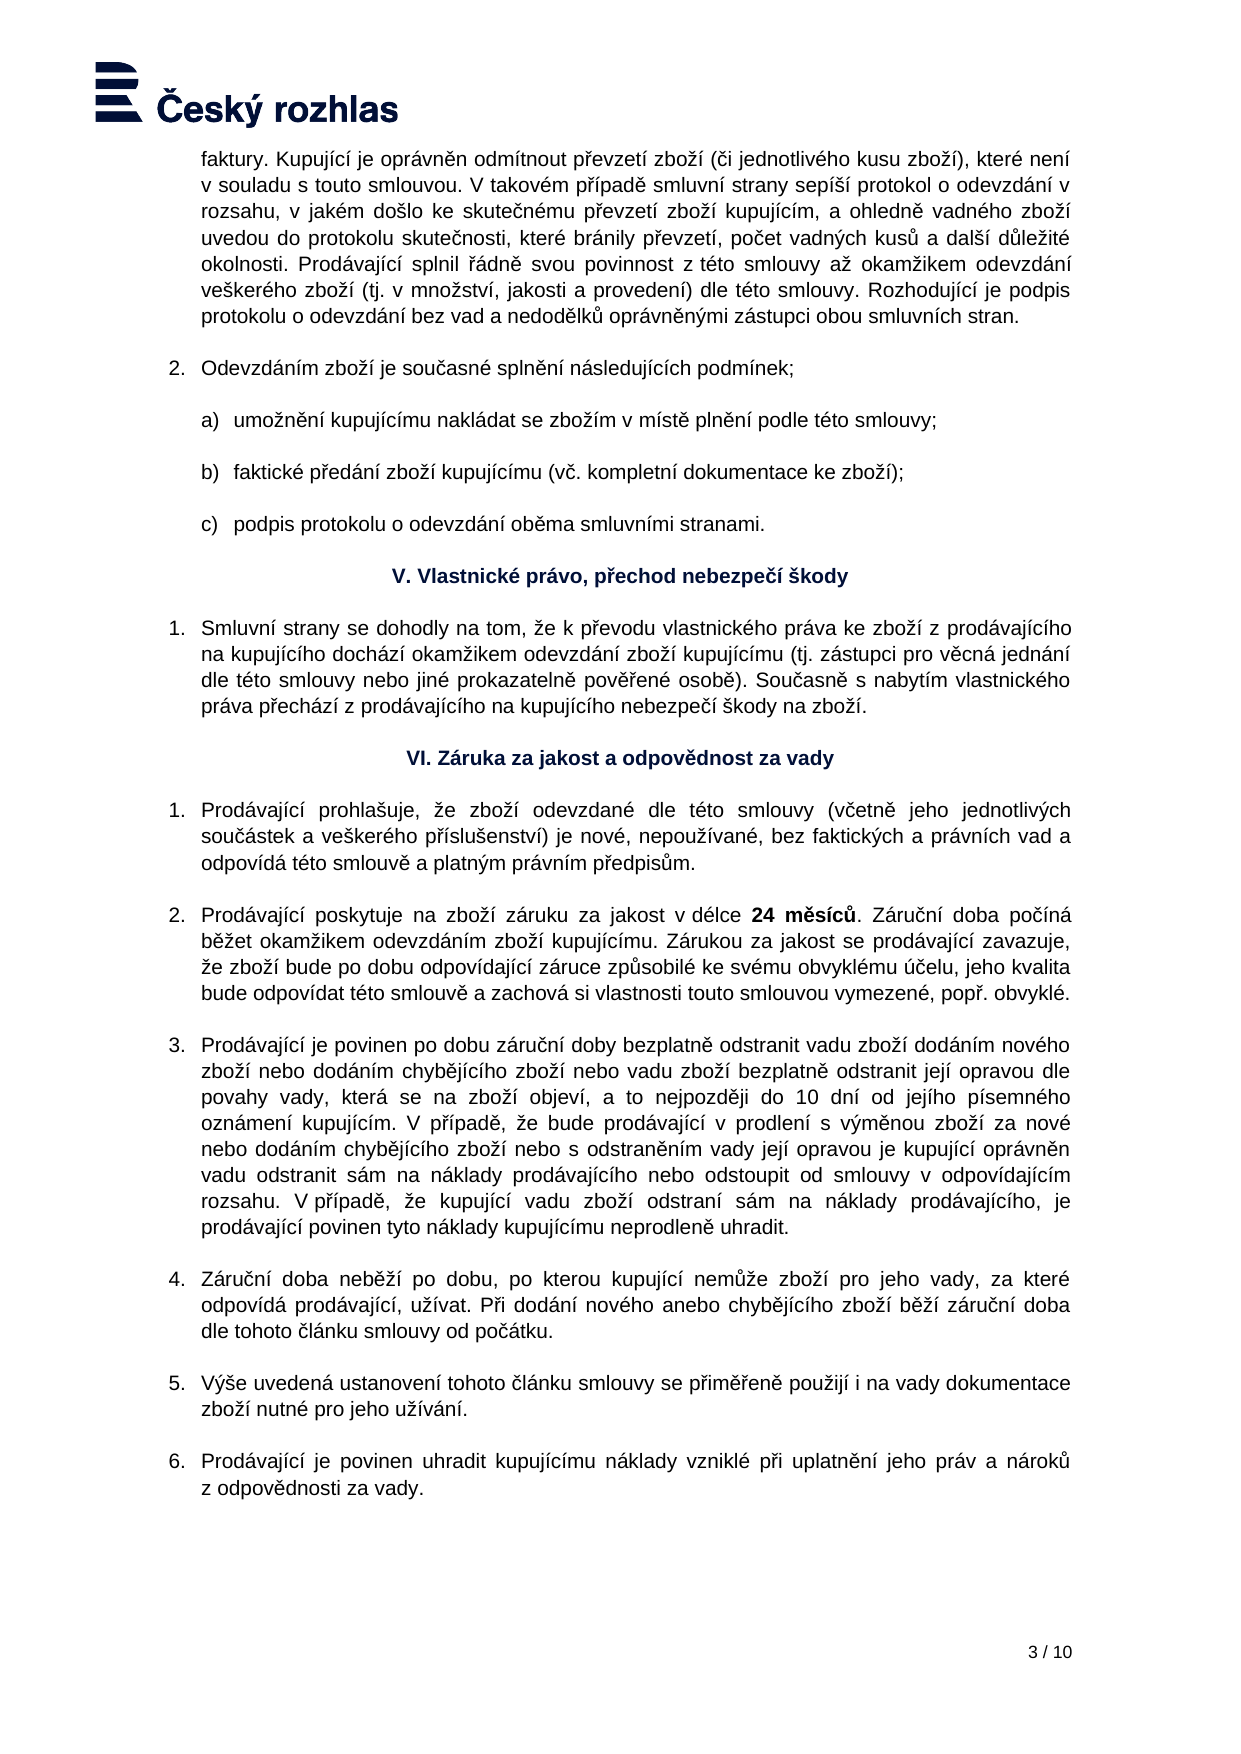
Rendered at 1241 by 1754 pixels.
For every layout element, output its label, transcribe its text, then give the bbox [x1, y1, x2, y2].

list Prodávající je povinen po dobu záruční doby bezplatně odstranit vadu zboží dodáním nového zboží nebo dodáním chybějícího zboží nebo vadu zboží bezplatně odstranit její opravou dle povahy vady, která se na zboží objeví, a to nejpozději do 10 dní od jejího písemného oznámení kupujícím. V případě, že bude prodávající v prodlení s výměnou zboží za nové nebo dodáním chybějícího zboží nebo s odstraněním vady její opravou je kupující oprávněn vadu odstranit sám na náklady prodávajícího nebo odstoupit od smlouvy v odpovídajícím rozsahu. V případě, že kupující vadu zboží odstraní sám na náklady prodávajícího, je prodávající povinen tyto náklady kupujícímu neprodleně uhradit. [168, 1031, 1072, 1240]
list Prodávající je povinen uhradit kupujícímu náklady vzniklé při uplatnění jeho práv a nároků z odpovědnosti za vady. [168, 1448, 1072, 1500]
list umožnění kupujícímu nakládat se zbožím v místě plnění podle této smlouvy; [201, 406, 1072, 432]
list Prodávající prohlašuje, že zboží odevzdané dle této smlouvy (včetně jeho jednotlivých součástek a veškerého příslušenství) je nové, nepoužívané, bez faktických a právních vad a odpovídá této smlouvě a platným právním předpisům. [168, 797, 1072, 875]
picture [95, 62, 398, 128]
subtitle Vlastnické právo, přechod nebezpečí škody [168, 563, 1072, 589]
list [168, 146, 1072, 328]
list Odevzdáním zboží je současné splnění následujících podmínek; [168, 354, 1072, 380]
list Výše uvedená ustanovení tohoto článku smlouvy se přiměřeně použijí i na vady dokumentace zboží nutné pro jeho užívání. [168, 1370, 1072, 1422]
list Smluvní strany se dohodly na tom, že k převodu vlastnického práva ke zboží z prodávajícího na kupujícího dochází okamžikem odevzdání zboží kupujícímu (tj. zástupci pro věcná jednání dle této smlouvy nebo jiné prokazatelně pověřené osobě). Současně s nabytím vlastnického práva přechází z prodávajícího na kupujícího nebezpečí škody na zboží. [168, 615, 1072, 719]
list faktické předání zboží kupujícímu (vč. kompletní dokumentace ke zboží); [201, 458, 1072, 484]
subtitle Záruka za jakost a odpovědnost za vady [168, 745, 1072, 771]
list Záruční doba neběží po dobu, po kterou kupující nemůže zboží pro jeho vady, za které odpovídá prodávající, užívat. Při dodání nového anebo chybějícího zboží běží záruční doba dle tohoto článku smlouvy od počátku. [168, 1266, 1072, 1344]
list podpis protokolu o odevzdání oběma smluvními stranami. [201, 511, 1072, 537]
list Prodávající poskytuje na zboží záruku za jakost v délce 24 měsíců. Záruční doba počíná běžet okamžikem odevzdáním zboží kupujícímu. Zárukou za jakost se prodávající zavazuje, že zboží bude po dobu odpovídající záruce způsobilé ke svému obvyklému účelu, jeho kvalita bude odpovídat této smlouvě a zachová si vlastnosti touto smlouvou vymezené, popř. obvyklé. [168, 901, 1072, 1005]
